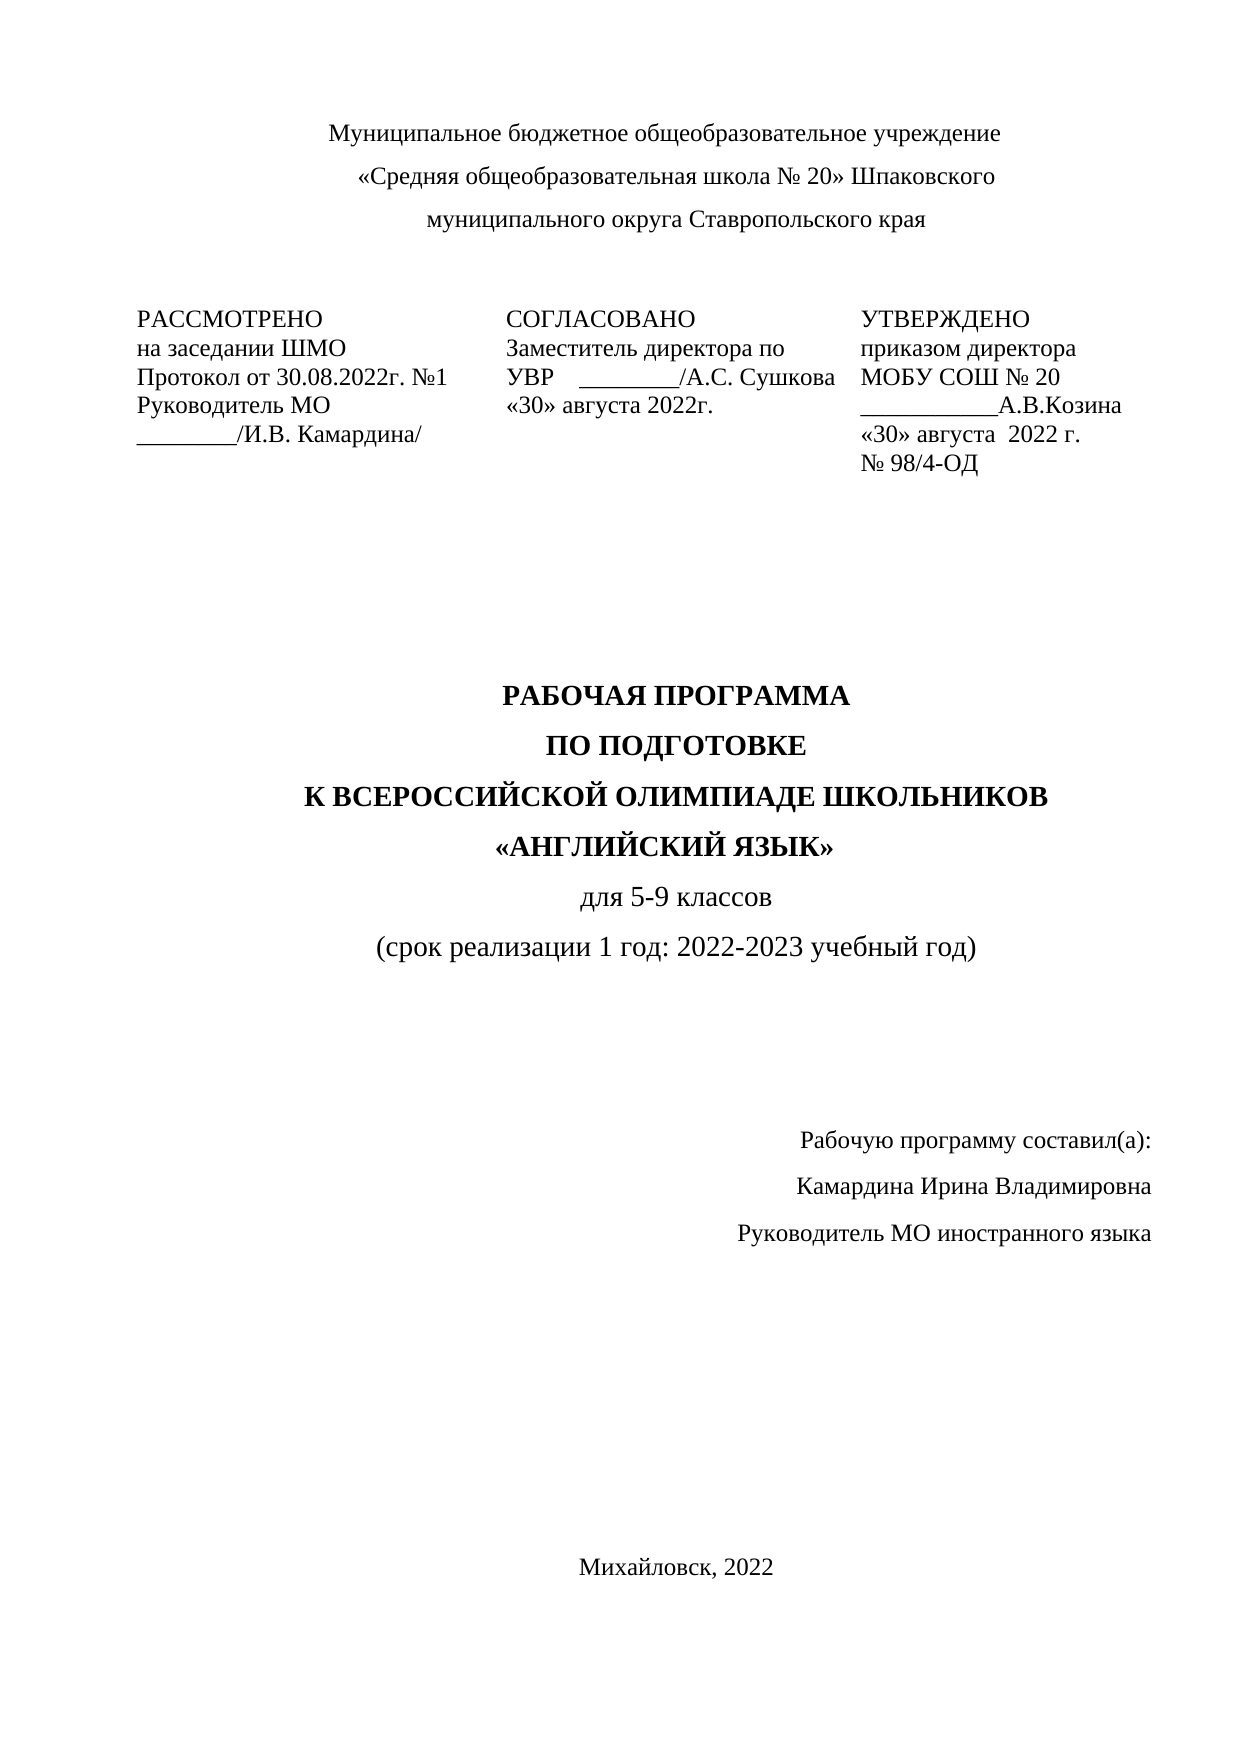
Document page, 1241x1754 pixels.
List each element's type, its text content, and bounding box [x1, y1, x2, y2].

text (срок реализации 1 год: 2022-2023 учебный год) [177, 929, 1152, 963]
text Муниципальное бюджетное общеобразовательное учреждение [177, 118, 1152, 147]
text «АНГЛИЙСКИЙ ЯЗЫК» [177, 829, 1152, 862]
text Камардина Ирина Владимировна [177, 1171, 1152, 1199]
table_header УТВЕРЖДЕНО приказом директора МОБУ СОШ № 20 ___________А.В.Козина «30» августа 2022 г. № 98/4-ОД [849, 304, 1203, 506]
text для 5-9 классов [177, 879, 1152, 913]
text муниципального округа Ставропольского края [177, 204, 1152, 233]
text Рабочую программу составил(а): [177, 1125, 1152, 1154]
table_header СОГЛАСОВАНО Заместитель директора по УВР ________/А.С. Сушкова «30» августа 2022г. [495, 304, 849, 506]
text К ВСЕРОССИЙСКОЙ ОЛИМПИАДЕ ШКОЛЬНИКОВ [177, 779, 1152, 812]
text ПО ПОДГОТОВКЕ [177, 728, 1152, 762]
text Михайловск, 2022 [177, 1552, 1152, 1581]
text «Средняя общеобразовательная школа № 20» Шпаковского [177, 161, 1152, 190]
table_header РАССМОТРЕНО на заседании ШМО Протокол от 30.08.2022г. №1 Руководитель МО ________/И.В. Камардина/ [125, 304, 494, 506]
text РАБОЧАЯ ПРОГРАММА [177, 678, 1152, 712]
text Руководитель МО иностранного языка [177, 1218, 1152, 1247]
